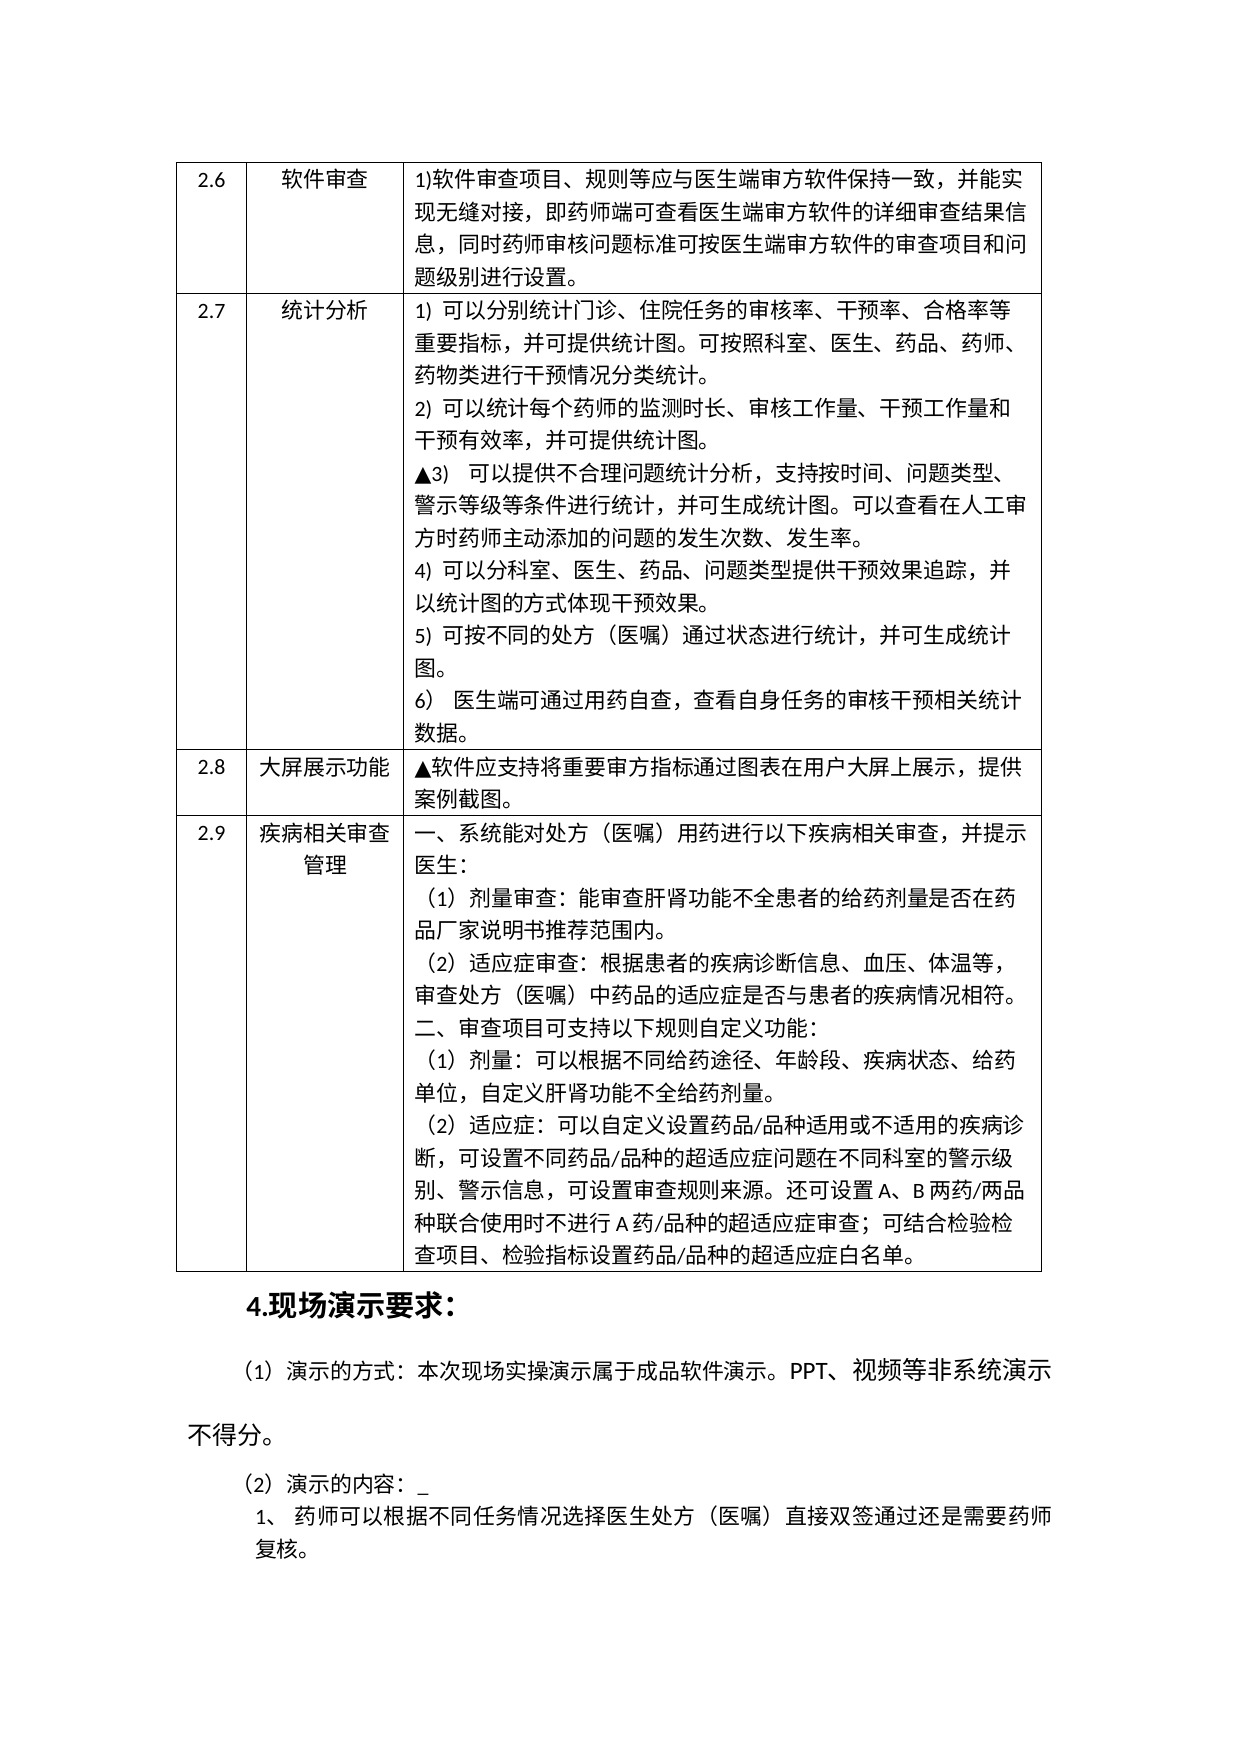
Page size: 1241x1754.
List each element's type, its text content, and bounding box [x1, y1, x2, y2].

table_cell ▲软件应支持将重要审方指标通过图表在用户大屏上展示，提供案例截图。 [404, 750, 1041, 815]
table_cell 统计分析 [247, 294, 403, 749]
table_cell 软件审查 [247, 163, 403, 293]
table_cell 2.7 [177, 294, 246, 749]
text （2）演示的内容：_ [187, 1467, 1053, 1500]
text 4.现场演示要求： [187, 1272, 1053, 1337]
table_cell 2.9 [177, 816, 246, 1271]
table_cell 2.8 [177, 750, 246, 815]
table_cell 大屏展示功能 [247, 750, 403, 815]
table_cell 2.6 [177, 163, 246, 293]
table_cell 疾病相关审查管理 [247, 816, 403, 1271]
text 1、 药师可以根据不同任务情况选择医生处方（医嘱）直接双签通过还是需要药师复核。 [255, 1500, 1053, 1565]
text （1）演示的方式：本次现场实操演示属于成品软件演示。PPT、视频等非系统演示不得分。 [187, 1337, 1053, 1467]
table_cell 1)软件审查项目、规则等应与医生端审方软件保持一致，并能实现无缝对接，即药师端可查看医生端审方软件的详细审查结果信息，同时药师审核问题标准可按医生端审方软件的审查项目和问题级别进行设置。 [404, 163, 1041, 293]
table_cell 一、系统能对处方（医嘱）用药进行以下疾病相关审查，并提示医生： （1）剂量审查：能审查肝肾功能不全患者的给药剂量是否在药品厂家说明书推荐范围内。 （2）适应症审查：根据患者的疾病诊断信息、血压、体温等，审查处方（医嘱）中药品的适应症是否与患者的疾病情况相符。 二、审查项目可支持以下规则自定义功能： （1）剂量：可以根据不同给药途径、年龄段、疾病状态、给药单位，自定义肝肾功能不全给药剂量。 （2）适应症：可以自定义设置药品/品种适用或不适用的疾病诊断，可设置不同药品/品种的超适应症问题在不同科室的警示级别、警示信息，可设置审查规则来源。还可设置A、B两药/两品种联合使用时不进行A药/品种的超适应症审查；可结合检验检查项目、检验指标设置药品/品种的超适应症白名单。 [404, 816, 1041, 1271]
table_cell 1) 可以分别统计门诊、住院任务的审核率、干预率、合格率等重要指标，并可提供统计图。可按照科室、医生、药品、药师、药物类进行干预情况分类统计。 2) 可以统计每个药师的监测时长、审核工作量、干预工作量和干预有效率，并可提供统计图。 ▲3) 可以提供不合理问题统计分析，支持按时间、问题类型、警示等级等条件进行统计，并可生成统计图。可以查看在人工审方时药师主动添加的问题的发生次数、发生率。 4) 可以分科室、医生、药品、问题类型提供干预效果追踪，并以统计图的方式体现干预效果。 5) 可按不同的处方（医嘱）通过状态进行统计，并可生成统计图。 6） 医生端可通过用药自查，查看自身任务的审核干预相关统计数据。 [404, 294, 1041, 749]
